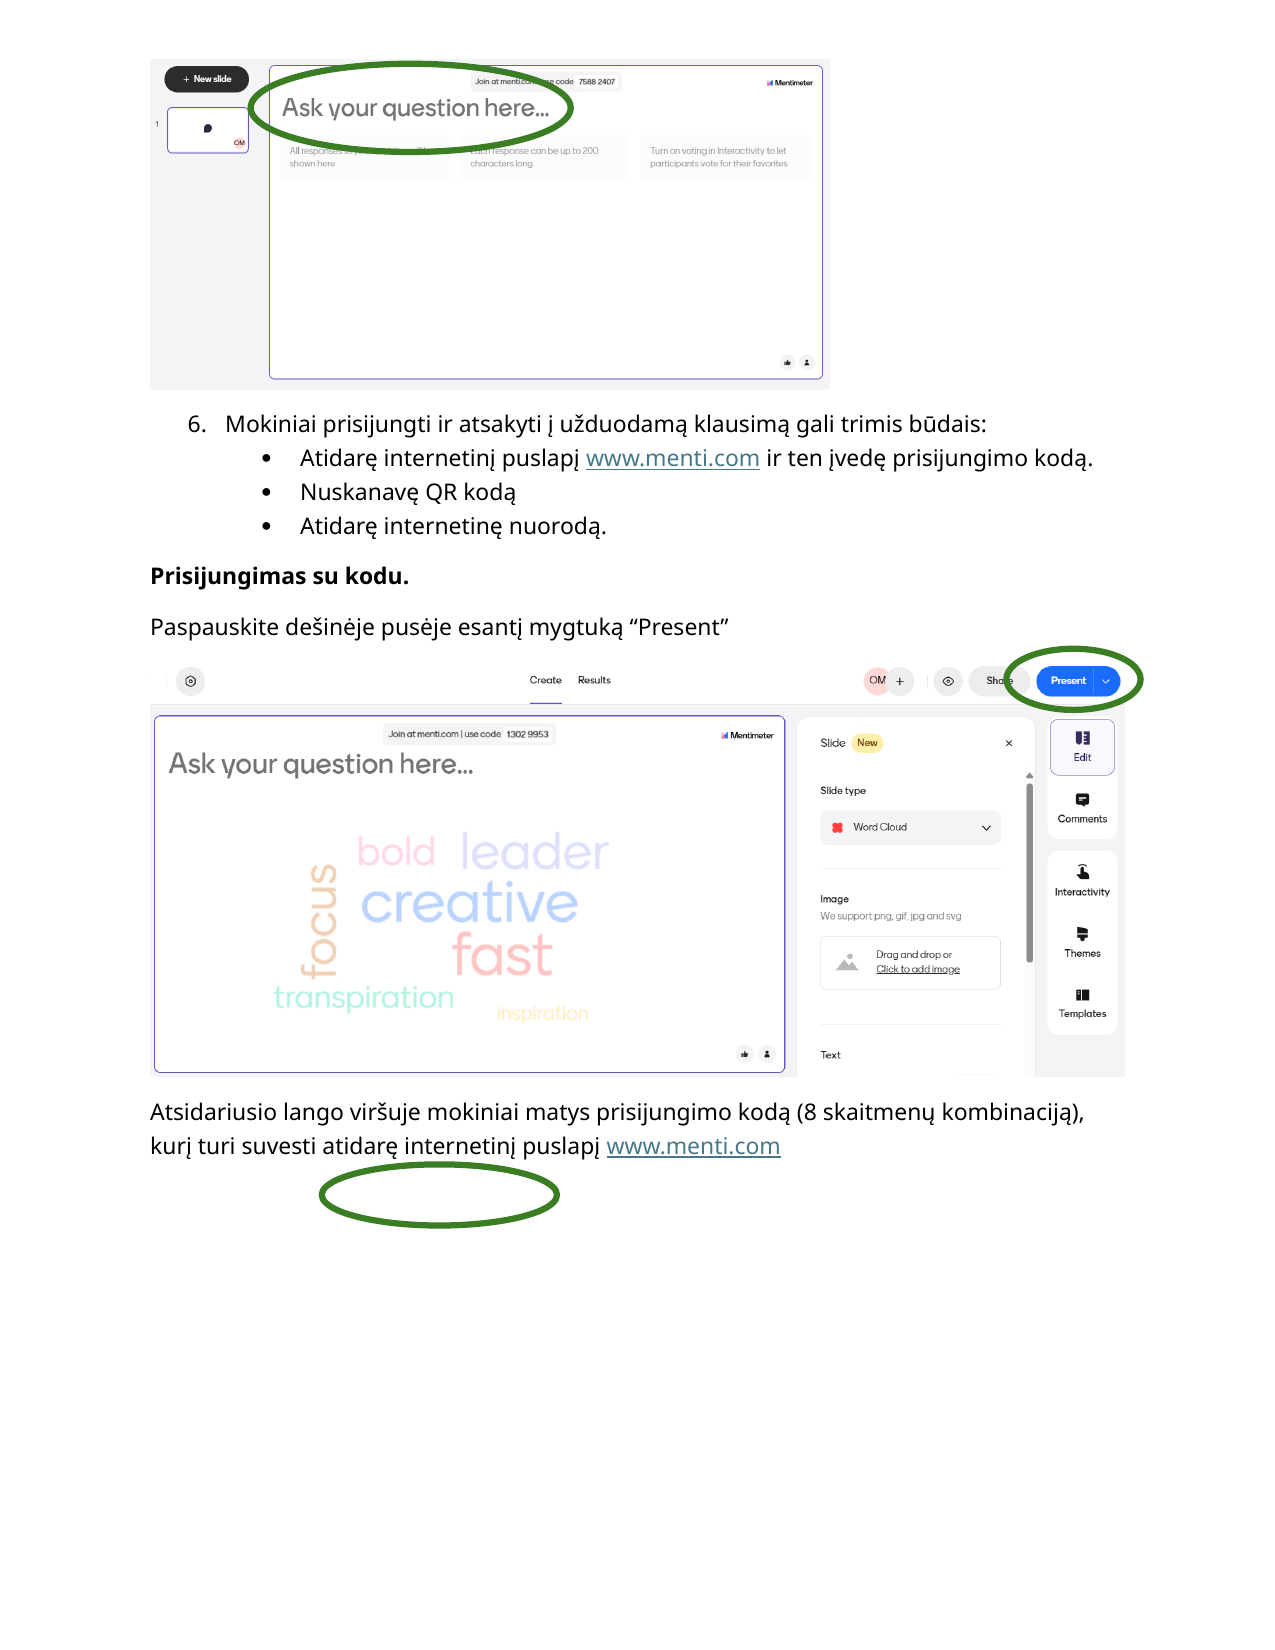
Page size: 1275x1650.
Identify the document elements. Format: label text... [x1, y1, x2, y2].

list Nuskanavę QR kodą [262, 476, 1125, 507]
picture [150, 59, 830, 390]
text Paspauskite dešinėje pusėje esantį mygtuką “Present” [150, 611, 1125, 642]
list Atidarę internetinę nuorodą. [262, 510, 1125, 541]
text Atsidariusio lango viršuje mokiniai matys prisijungimo kodą (8 skaitmenų kombinaciją), kurį turi suvesti atidarę internetinį puslapį www.menti.com [150, 1096, 1125, 1161]
list Mokiniai prisijungti ir atsakyti į užduodamą klausimą gali trimis būdais: [187, 408, 1125, 440]
picture [150, 661, 1125, 1077]
list Atidarę internetinį puslapį www.menti.com ir ten įvedę prisijungimo kodą. [262, 442, 1125, 473]
picture [1010, 661, 1125, 706]
text Prisijungimas su kodu. [150, 560, 1125, 591]
